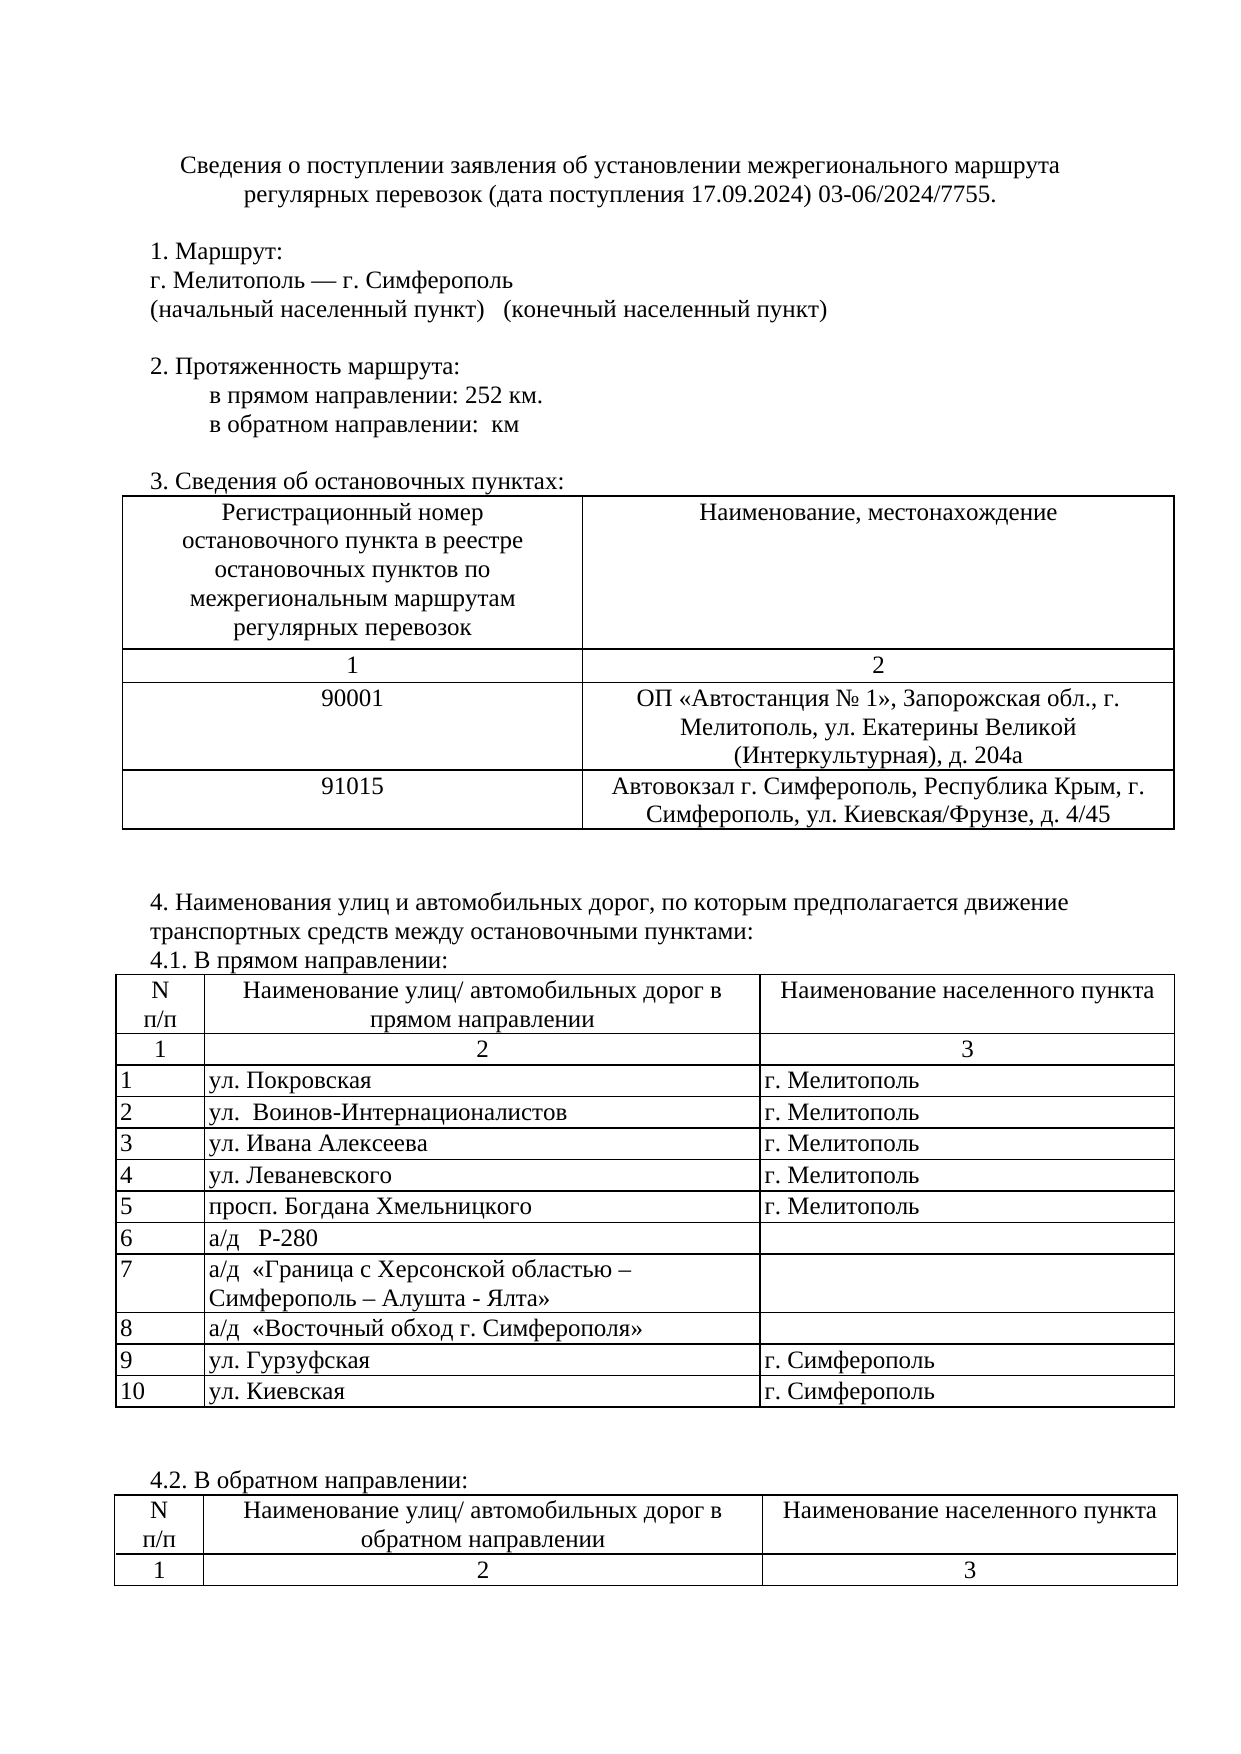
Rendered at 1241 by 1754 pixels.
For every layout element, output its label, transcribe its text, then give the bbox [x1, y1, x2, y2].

table_cell [761, 1255, 1174, 1312]
table_cell 2 [205, 1034, 759, 1064]
table_cell 6 [117, 1223, 204, 1253]
table_cell 2 [204, 1555, 762, 1584]
table_cell ОП «Автостанция № 1», Запорожская обл., г. Мелитополь, ул. Екатерины Великой (Интеркультурная), д. 204а [583, 683, 1173, 769]
table_cell 8 [117, 1313, 204, 1343]
text Сведения о поступлении заявления об установлении межрегионального маршрута регулярных перевозок (дата поступления 17.09.2024) 03-06/2024/7755. [150, 150, 1090, 207]
table_cell 1 [123, 650, 582, 681]
table_cell г. Мелитополь [761, 1097, 1174, 1127]
table_cell 9 [117, 1345, 204, 1375]
table_header Наименование населенного пункта [763, 1496, 1177, 1553]
table_cell г. Симферополь [761, 1345, 1174, 1375]
text 2. Протяженность маршрута: [150, 351, 1090, 380]
text (начальный населенный пункт) (конечный населенный пункт) [150, 294, 1090, 322]
table_cell 1 [115, 1554, 203, 1584]
table_cell ул. Киевская [205, 1376, 759, 1406]
table_cell 3 [117, 1129, 204, 1158]
table_cell Автовокзал г. Симферополь, Республика Крым, г. Симферополь, ул. Киевская/Фрунзе, д. 4/45 [583, 771, 1173, 828]
text 4. Наименования улиц и автомобильных дорог, по которым предполагается движение транспортных средств между остановочными пунктами: [150, 887, 1090, 945]
table_cell 4 [117, 1160, 204, 1190]
table_cell просп. Богдана Хмельницкого [205, 1192, 759, 1221]
text 1. Маршрут: [150, 236, 1090, 265]
table_cell а/д «Восточный обход г. Симферополя» [205, 1313, 759, 1343]
table_cell ул. Воинов-Интернационалистов [205, 1097, 759, 1127]
table_cell 1 [117, 1034, 204, 1064]
table_cell 3 [761, 1034, 1174, 1064]
table_cell ул. Гурзуфская [205, 1345, 759, 1375]
table_cell г. Мелитополь [761, 1066, 1174, 1096]
table_cell 5 [117, 1192, 204, 1221]
table_header N п/п [117, 975, 204, 1033]
table_header N п/п [115, 1496, 203, 1553]
table_cell 2 [583, 650, 1173, 681]
table_cell ул. Покровская [205, 1066, 759, 1096]
table_cell 10 [117, 1376, 204, 1406]
table_header Регистрационный номер остановочного пункта в реестре остановочных пунктов по межрегиональным маршрутам регулярных перевозок [123, 497, 582, 648]
table_cell ул. Леваневского [205, 1160, 759, 1190]
table_cell 1 [117, 1066, 204, 1096]
table_cell а/д Р-280 [205, 1223, 759, 1253]
table_cell 3 [763, 1553, 1177, 1584]
table_cell 7 [117, 1255, 204, 1312]
table_cell а/д «Граница с Херсонской областью – Симферополь – Алушта - Ялта» [205, 1255, 759, 1312]
text 3. Сведения об остановочных пунктах: [150, 466, 1090, 495]
table_cell [761, 1223, 1174, 1253]
table_header Наименование улиц/ автомобильных дорог в обратном направлении [204, 1496, 762, 1553]
table_cell г. Мелитополь [761, 1160, 1174, 1190]
table_cell г. Мелитополь [761, 1192, 1174, 1221]
text г. Мелитополь — г. Симферополь [150, 265, 1090, 294]
table_header Наименование населенного пункта [761, 975, 1174, 1033]
table_header Наименование улиц/ автомобильных дорог в прямом направлении [205, 975, 759, 1033]
table_cell ул. Ивана Алексеева [205, 1129, 759, 1158]
table_cell г. Симферополь [761, 1376, 1174, 1406]
table_header Наименование, местонахождение [583, 497, 1173, 648]
table_cell [761, 1313, 1174, 1343]
text в прямом направлении: 252 км. [150, 380, 1090, 409]
table_cell г. Мелитополь [761, 1129, 1174, 1158]
text 4.1. В прямом направлении: [150, 945, 1090, 973]
table_cell 91015 [123, 771, 582, 828]
table_cell 2 [117, 1097, 204, 1127]
text 4.2. В обратном направлении: [150, 1465, 1090, 1494]
text в обратном направлении: км [150, 409, 1090, 437]
table_cell 90001 [123, 683, 582, 769]
